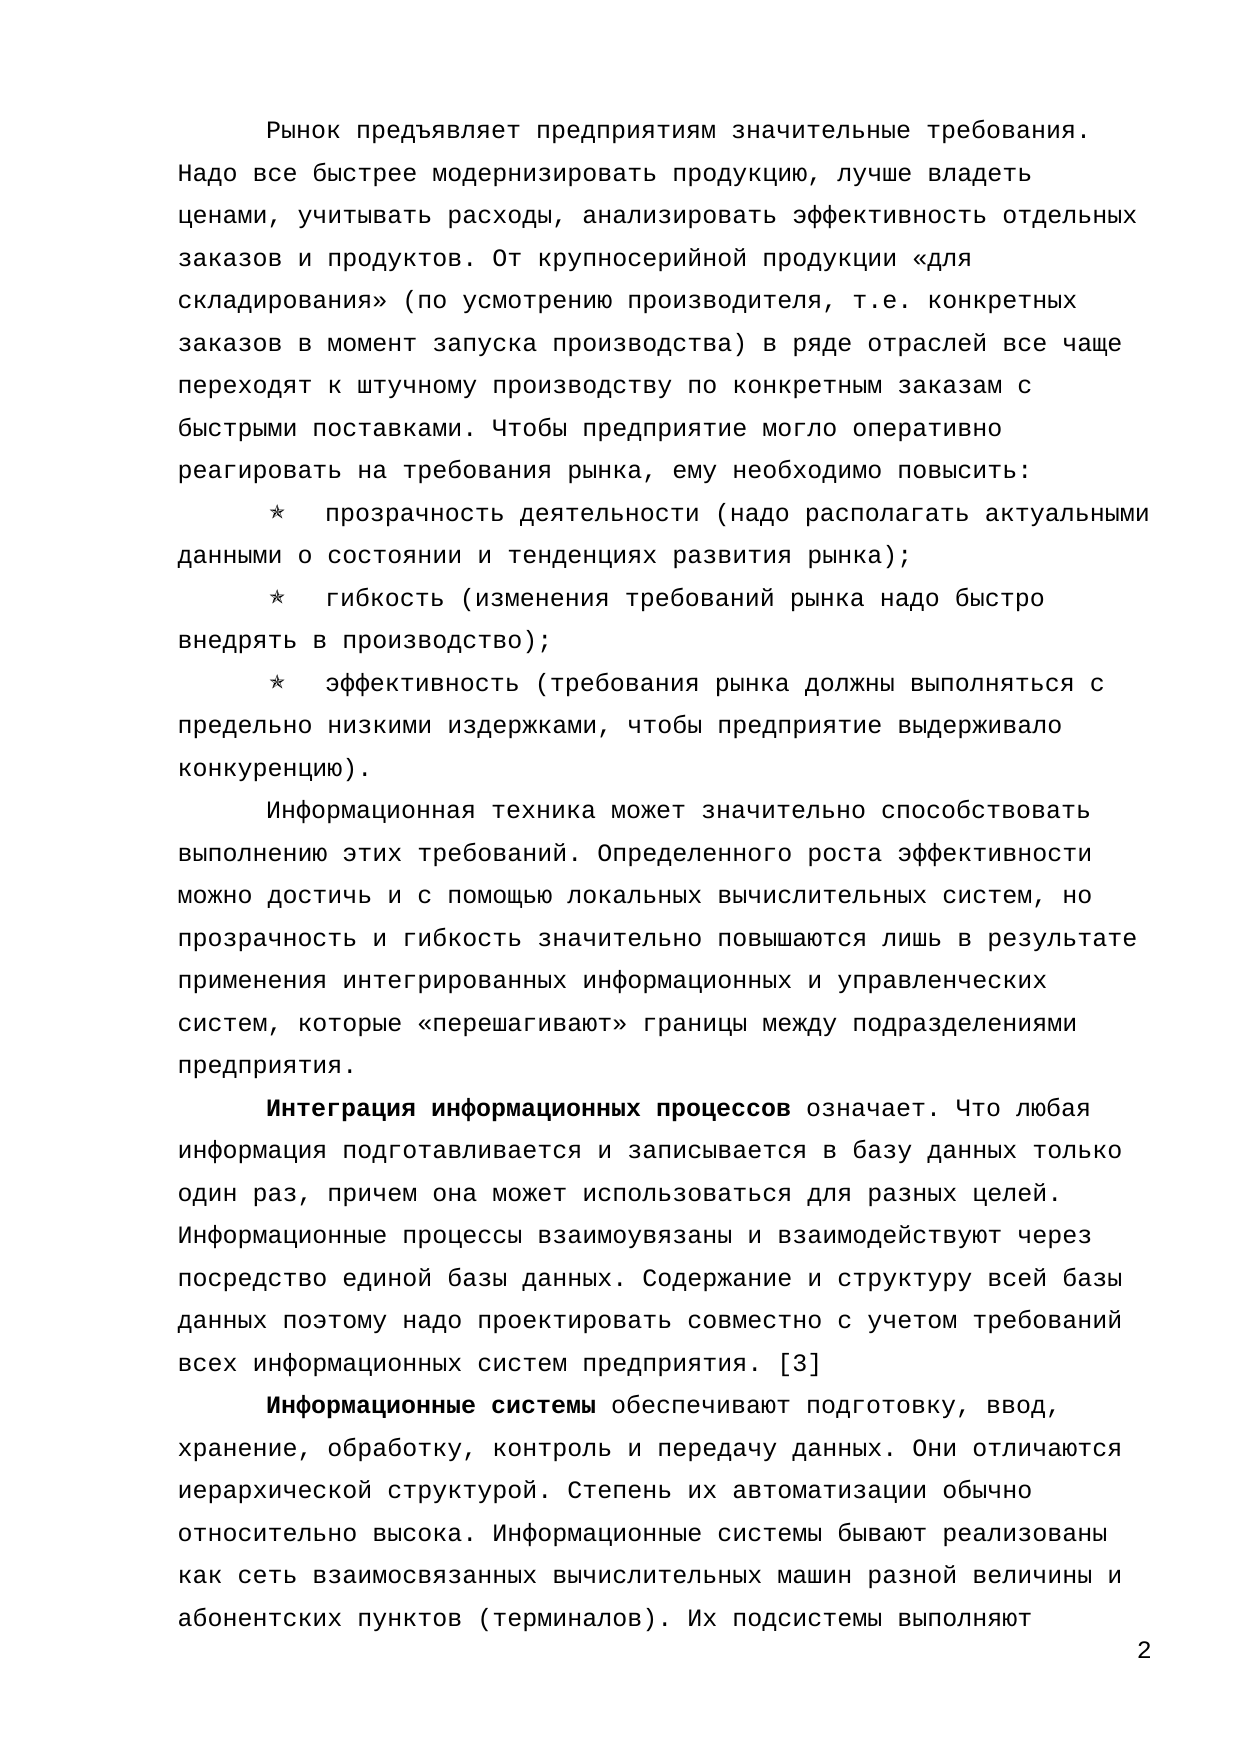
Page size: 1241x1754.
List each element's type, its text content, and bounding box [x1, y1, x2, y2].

list эффективность (требования рынка должны выполняться с предельно низкими издержками, чтобы предприятие выдерживало конкуренцию). [177, 671, 1152, 784]
text Интеграция информационных процессов означает. Что любая информация подготавливается и записывается в базу данных только один раз, причем она может использоваться для разных целей. Информационные процессы взаимоувязаны и взаимодействуют через посредство единой базы данных. Содержание и структуру всей базы данных поэтому надо проектировать совместно с учетом требований всех информационных систем предприятия. [3] [177, 1096, 1152, 1379]
text Рынок предъявляет предприятиям значительные требования. Надо все быстрее модернизировать продукцию, лучше владеть ценами, учитывать расходы, анализировать эффективность отдельных заказов и продуктов. От крупносерийной продукции «для складирования» (по усмотрению производителя, т.е. конкретных заказов в момент запуска производства) в ряде отраслей все чаще переходят к штучному производству по конкретным заказам с быстрыми поставками. Чтобы предприятие могло оперативно реагировать на требования рынка, ему необходимо повысить: [177, 118, 1152, 486]
list гибкость (изменения требований рынка надо быстро внедрять в производство); [177, 586, 1152, 656]
list прозрачность деятельности (надо располагать актуальными данными о состоянии и тенденциях развития рынка); [177, 501, 1152, 571]
text Информационная техника может значительно способствовать выполнению этих требований. Определенного роста эффективности можно достичь и с помощью локальных вычислительных систем, но прозрачность и гибкость значительно повышаются лишь в результате применения интегрированных информационных и управленческих систем, которые «перешагивают» границы между подразделениями предприятия. [177, 798, 1152, 1081]
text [177, 1393, 1152, 1634]
